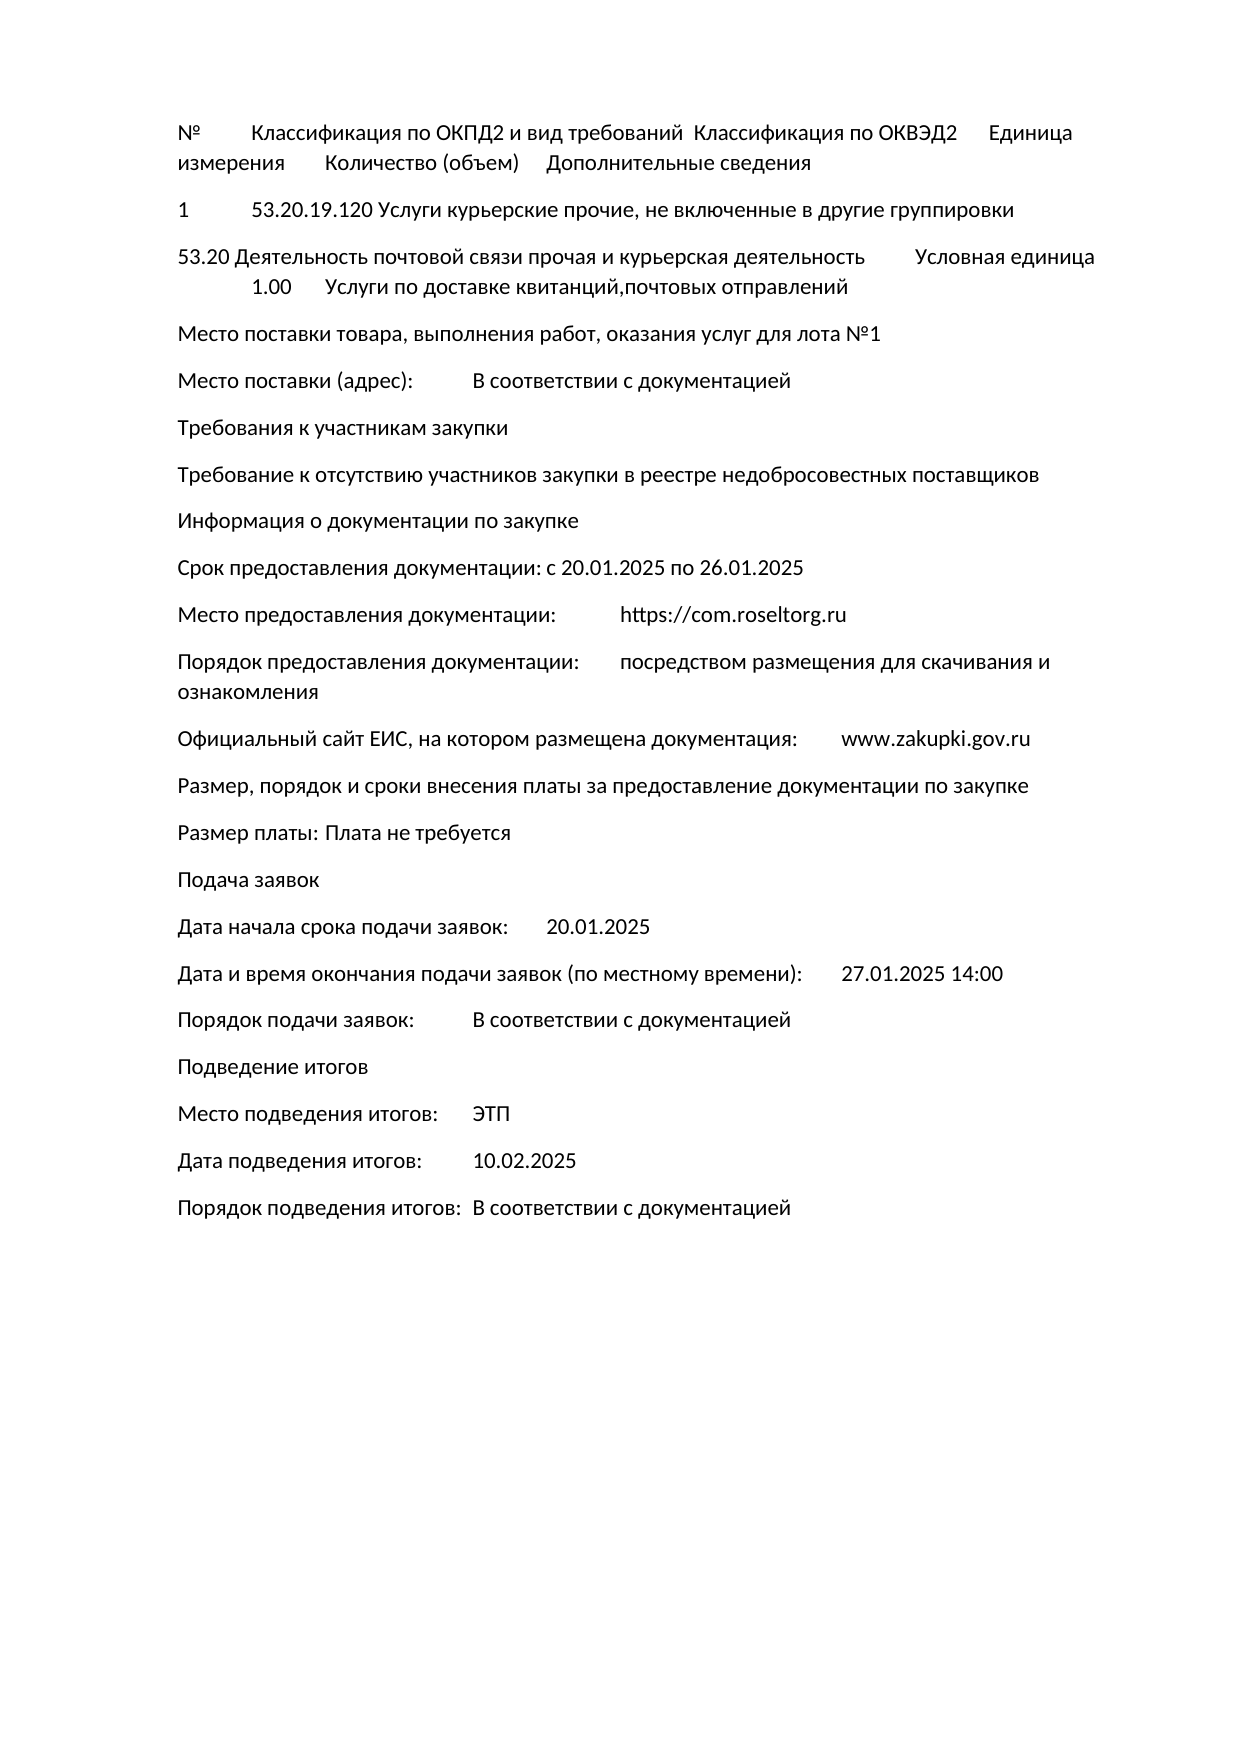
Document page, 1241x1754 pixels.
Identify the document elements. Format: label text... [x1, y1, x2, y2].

text Подача заявок [177, 865, 1152, 893]
text Срок предоставления документации: с 20.01.2025 по 26.01.2025 [177, 553, 1152, 582]
text Официальный сайт ЕИС, на котором размещена документация: www.zakupki.gov.ru [177, 724, 1152, 752]
text Порядок предоставления документации: посредством размещения для скачивания и ознакомления [177, 647, 1152, 706]
text № Классификация по ОКПД2 и вид требований Классификация по ОКВЭД2 Единица измерения Количество (объем) Дополнительные сведения [177, 118, 1152, 176]
text Дата начала срока подачи заявок: 20.01.2025 [177, 912, 1152, 940]
text Место подведения итогов: ЭТП [177, 1099, 1152, 1127]
text 53.20 Деятельность почтовой связи прочая и курьерская деятельность Условная единица 1.00 Услуги по доставке квитанций,почтовых отправлений [177, 242, 1152, 300]
text Место поставки (адрес): В соответствии с документацией [177, 366, 1152, 394]
text Информация о документации по закупке [177, 507, 1152, 535]
text Подведение итогов [177, 1052, 1152, 1081]
text Порядок подведения итогов: В соответствии с документацией [177, 1193, 1152, 1221]
text Дата подведения итогов: 10.02.2025 [177, 1146, 1152, 1174]
text Место поставки товара, выполнения работ, оказания услуг для лота №1 [177, 319, 1152, 347]
text Требование к отсутствию участников закупки в реестре недобросовестных поставщиков [177, 460, 1152, 488]
text Требования к участникам закупки [177, 413, 1152, 441]
text Размер, порядок и сроки внесения платы за предоставление документации по закупке [177, 771, 1152, 799]
text Порядок подачи заявок: В соответствии с документацией [177, 1006, 1152, 1034]
text Место предоставления документации: https://com.roseltorg.ru [177, 600, 1152, 628]
text 1 53.20.19.120 Услуги курьерские прочие, не включенные в другие группировки [177, 195, 1152, 223]
text Дата и время окончания подачи заявок (по местному времени): 27.01.2025 14:00 [177, 959, 1152, 987]
text Размер платы: Плата не требуется [177, 818, 1152, 846]
